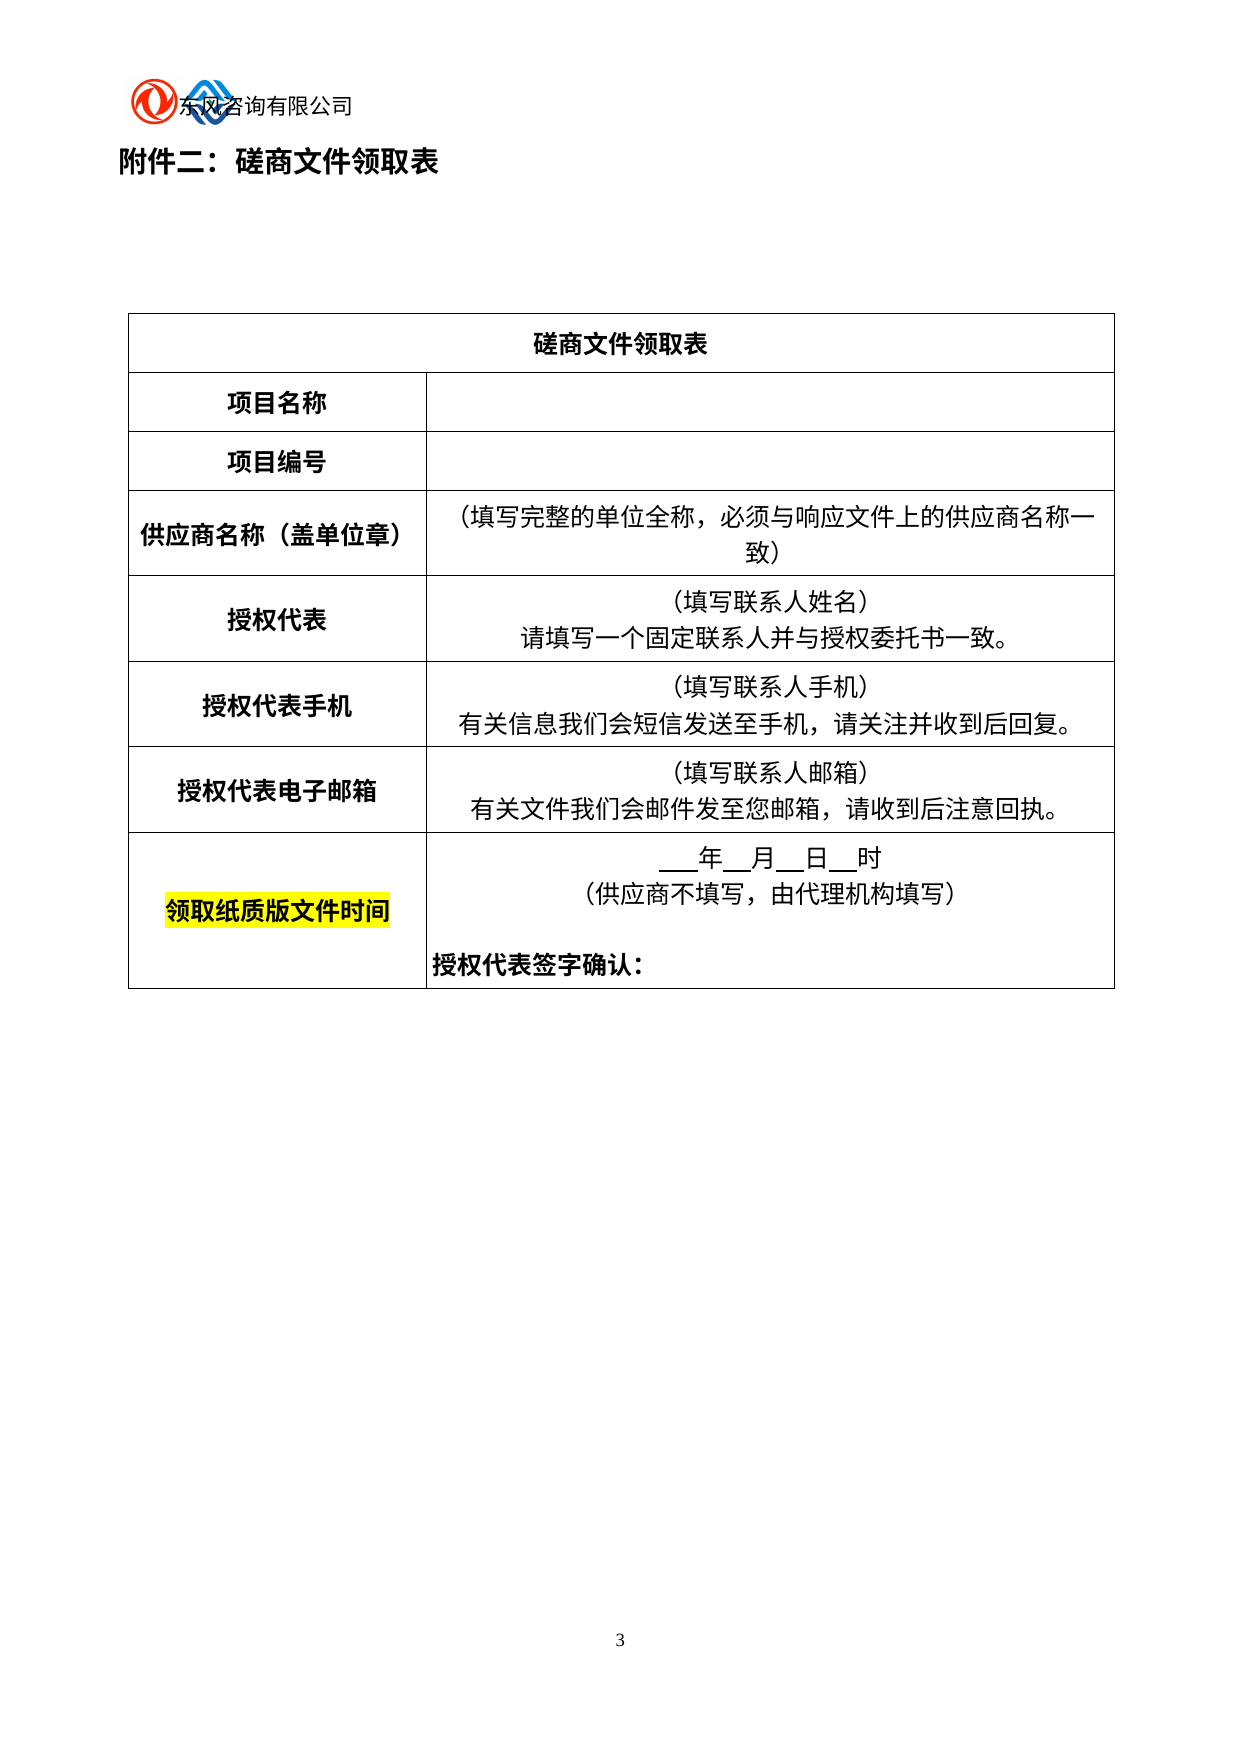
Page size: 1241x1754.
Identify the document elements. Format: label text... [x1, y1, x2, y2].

table_cell 供应商名称（盖单位章） [129, 491, 426, 575]
table_header 磋商文件领取表 [129, 314, 1114, 372]
table_cell [427, 373, 1114, 431]
table_cell 授权代表手机 [129, 662, 426, 746]
table_cell （填写联系人手机） 有关信息我们会短信发送至手机，请关注并收到后回复。 [427, 662, 1114, 746]
table_cell 项目编号 [129, 432, 426, 490]
text 附件二：磋商文件领取表 [118, 127, 1122, 192]
table_cell （填写联系人邮箱） 有关文件我们会邮件发至您邮箱，请收到后注意回执。 [427, 747, 1114, 832]
table_cell 领取纸质版文件时间 [129, 833, 426, 987]
table_cell 授权代表 [129, 576, 426, 661]
table_cell 项目名称 [129, 373, 426, 431]
table_cell （填写联系人姓名） 请填写一个固定联系人并与授权委托书一致。 [427, 576, 1114, 661]
table_cell 年 月 日 时 （供应商不填写，由代理机构填写） 授权代表签字确认： [427, 833, 1114, 987]
picture [124, 76, 240, 127]
table_cell [427, 432, 1114, 490]
picture [228, 109, 238, 113]
table_cell 授权代表电子邮箱 [129, 747, 426, 832]
table_cell （填写完整的单位全称，必须与响应文件上的供应商名称一致） [427, 491, 1114, 575]
